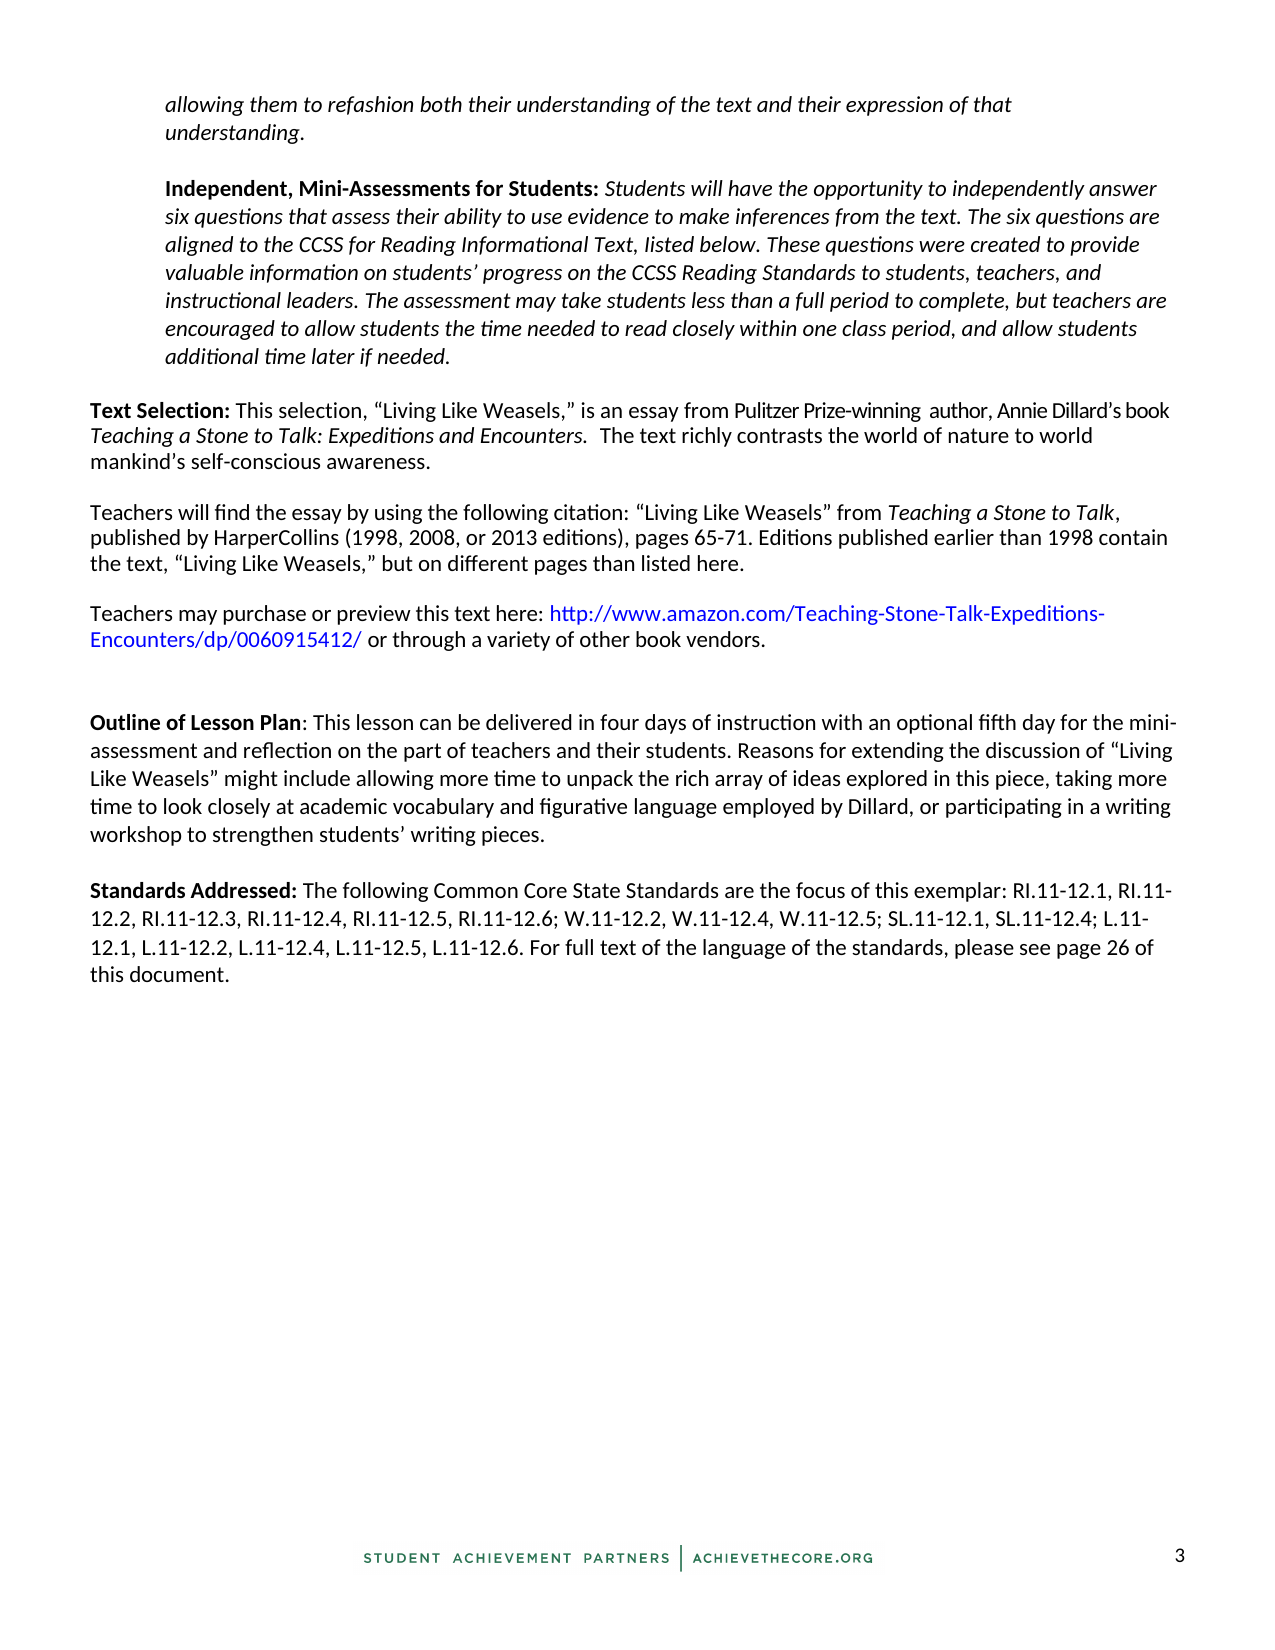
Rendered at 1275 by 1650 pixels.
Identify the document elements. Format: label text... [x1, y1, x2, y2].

text Teachers will find the essay by using the following citation: “Living Like Weasels” from Teaching a Stone to Talk, published by HarperCollins (1998, 2008, or 2013 editions), pages 65-71. Editions published earlier than 1998 contain the text, “Living Like Weasels,” but on different pages than listed here. [90, 500, 1185, 576]
text Text Selection: This selection, “Living Like Weasels,” is an essay from Pulitzer Prize-winning author, Annie Dillard’s book Teaching a Stone to Talk: Expeditions and Encounters. The text richly contrasts the world of nature to world mankind’s self-conscious awareness. [90, 398, 1185, 474]
text Outline of Lesson Plan: This lesson can be delivered in four days of instruction with an optional fifth day for the mini-assessment and reflection on the part of teachers and their students. Reasons for extending the discussion of “Living Like Weasels” might include allowing more time to unpack the rich array of ideas explored in this piece, taking more time to look closely at academic vocabulary and figurative language employed by Dillard, or participating in a writing workshop to strengthen students’ writing pieces. [90, 708, 1185, 848]
text Teachers may purchase or preview this text here: http://www.amazon.com/Teaching-Stone-Talk-Expeditions-Encounters/dp/0060915412/ or through a variety of other book vendors. [90, 602, 1185, 652]
text Standards Addressed: The following Common Core State Standards are the focus of this exemplar: RI.11-12.1, RI.11-12.2, RI.11-12.3, RI.11-12.4, RI.11-12.5, RI.11-12.6; W.11-12.2, W.11-12.4, W.11-12.5; SL.11-12.1, SL.11-12.4; L.11-12.1, L.11-12.2, L.11-12.4, L.11-12.5, L.11-12.6. For full text of the language of the standards, please see page 26 of this document. [90, 877, 1185, 989]
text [165, 90, 1072, 146]
text Independent, Mini-Assessments for Students: Students will have the opportunity to independently answer six questions that assess their ability to use evidence to make inferences from the text. The six questions are aligned to the CCSS for Reading Informational Text, Iisted below. These questions were created to provide valuable information on students’ progress on the CCSS Reading Standards to students, teachers, and instructional leaders. The assessment may take students less than a full period to complete, but teachers are encouraged to allow students the time needed to read closely within one class period, and allow students additional time later if needed. [165, 174, 1185, 370]
picture [352, 1541, 886, 1575]
